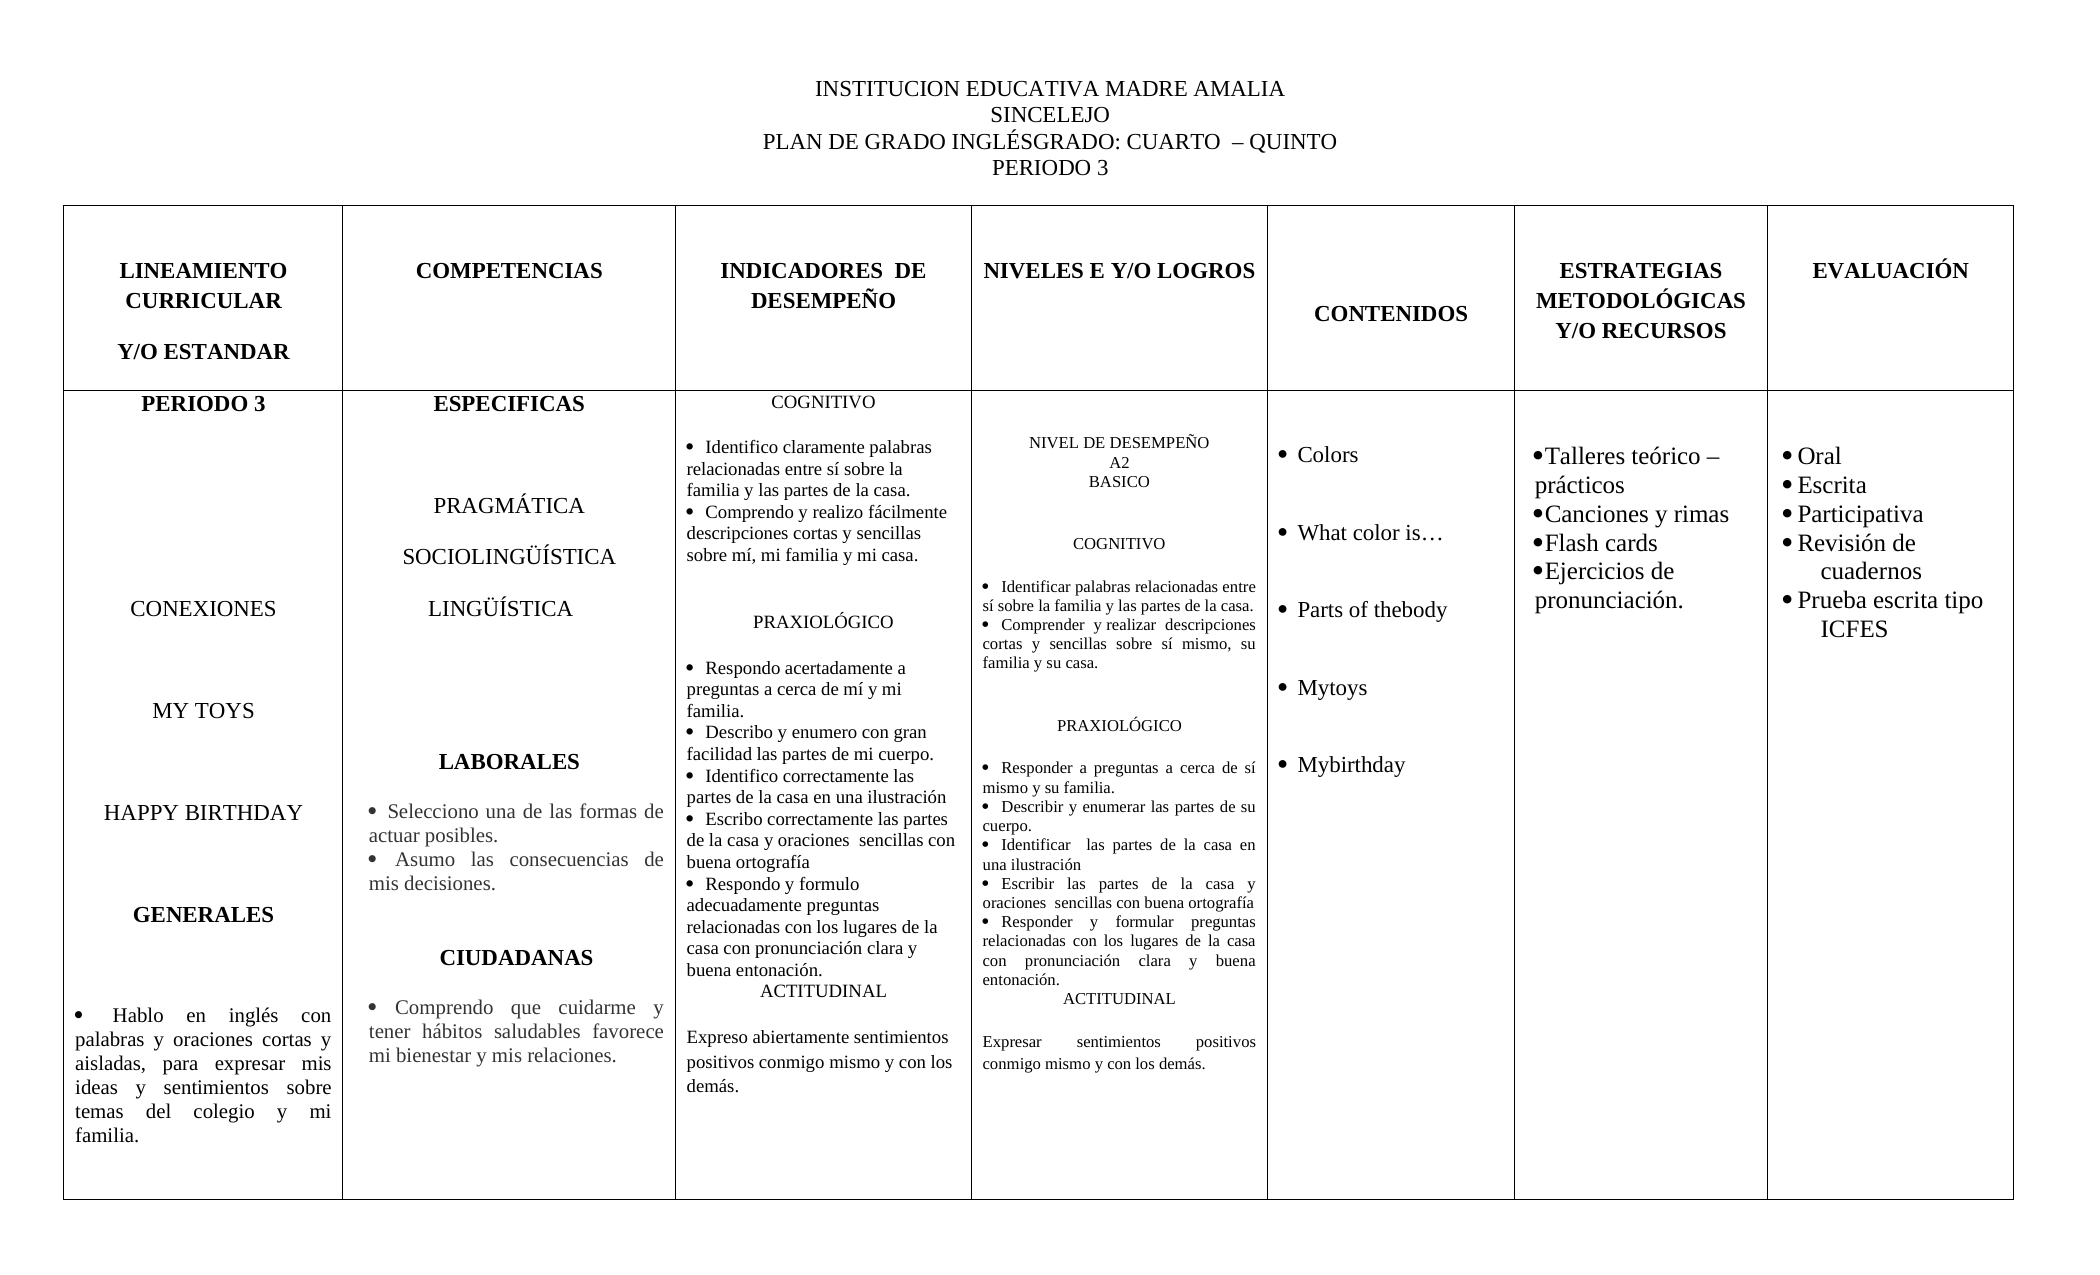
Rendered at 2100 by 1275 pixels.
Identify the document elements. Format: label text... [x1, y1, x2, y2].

table_header COMPETENCIAS [343, 206, 675, 389]
table_header ESTRATEGIAS METODOLÓGICAS Y/O RECURSOS [1515, 206, 1767, 389]
table_cell Talleres teórico – prácticos Canciones y rimas Flash cards Ejercicios de pronunciación. [1515, 391, 1767, 1198]
table_header NIVELES E Y/O LOGROS [972, 206, 1267, 389]
text SINCELEJO [75, 101, 2025, 128]
text PLAN DE GRADO INGLÉSGRADO: CUARTO – QUINTO [75, 128, 2025, 154]
table_header INDICADORES DE DESEMPEÑO [676, 206, 971, 389]
table_cell COGNITIVO Identifico claramente palabras relacionadas entre sí sobre la familia y las partes de la casa. Comprendo y realizo fácilmente descripciones cortas y sencillas sobre mí, mi familia y mi casa. PRAXIOLÓGICO Respondo acertadamente a preguntas a cerca de mí y mi familia. Describo y enumero con gran facilidad las partes de mi cuerpo. Identifico correctamente las partes de la casa en una ilustración Escribo correctamente las partes de la casa y oraciones sencillas con buena ortografía Respondo y formulo adecuadamente preguntas relacionadas con los lugares de la casa con pronunciación clara y buena entonación. ACTITUDINAL Expreso abiertamente sentimientos positivos conmigo mismo y con los demás. [676, 391, 971, 1198]
table_cell ESPECIFICAS PRAGMÁTICA SOCIOLINGÜÍSTICA LINGÜÍSTICA LABORALES Selecciono una de las formas de actuar posibles. Asumo las consecuencias de mis decisiones. CIUDADANAS Comprendo que cuidarme y tener hábitos saludables favorece mi bienestar y mis relaciones. [343, 391, 675, 1198]
table_cell PERIODO 3 CONEXIONES MY TOYS HAPPY BIRTHDAY GENERALES Hablo en inglés con palabras y oraciones cortas y aisladas, para expresar mis ideas y sentimientos sobre temas del colegio y mi familia. [64, 391, 342, 1198]
table_header CONTENIDOS [1268, 206, 1514, 389]
table_cell NIVEL DE DESEMPEÑO A2 BASICO COGNITIVO Identificar palabras relacionadas entre sí sobre la familia y las partes de la casa. Comprender y realizar descripciones cortas y sencillas sobre sí mismo, su familia y su casa. PRAXIOLÓGICO Responder a preguntas a cerca de sí mismo y su familia. Describir y enumerar las partes de su cuerpo. Identificar las partes de la casa en una ilustración Escribir las partes de la casa y oraciones sencillas con buena ortografía Responder y formular preguntas relacionadas con los lugares de la casa con pronunciación clara y buena entonación. ACTITUDINAL Expresar sentimientos positivos conmigo mismo y con los demás. [972, 391, 1267, 1198]
table_cell Oral Escrita Participativa Revisión de cuadernos Prueba escrita tipo ICFES [1768, 391, 2013, 1198]
table_cell Colors What color is… Parts of thebody Mytoys Mybirthday [1268, 391, 1514, 1198]
table_header LINEAMIENTO CURRICULAR Y/O ESTANDAR [64, 206, 342, 389]
text PERIODO 3 [75, 154, 2025, 180]
text INSTITUCION EDUCATIVA MADRE AMALIA [75, 75, 2025, 101]
table_header EVALUACIÓN [1768, 206, 2013, 389]
